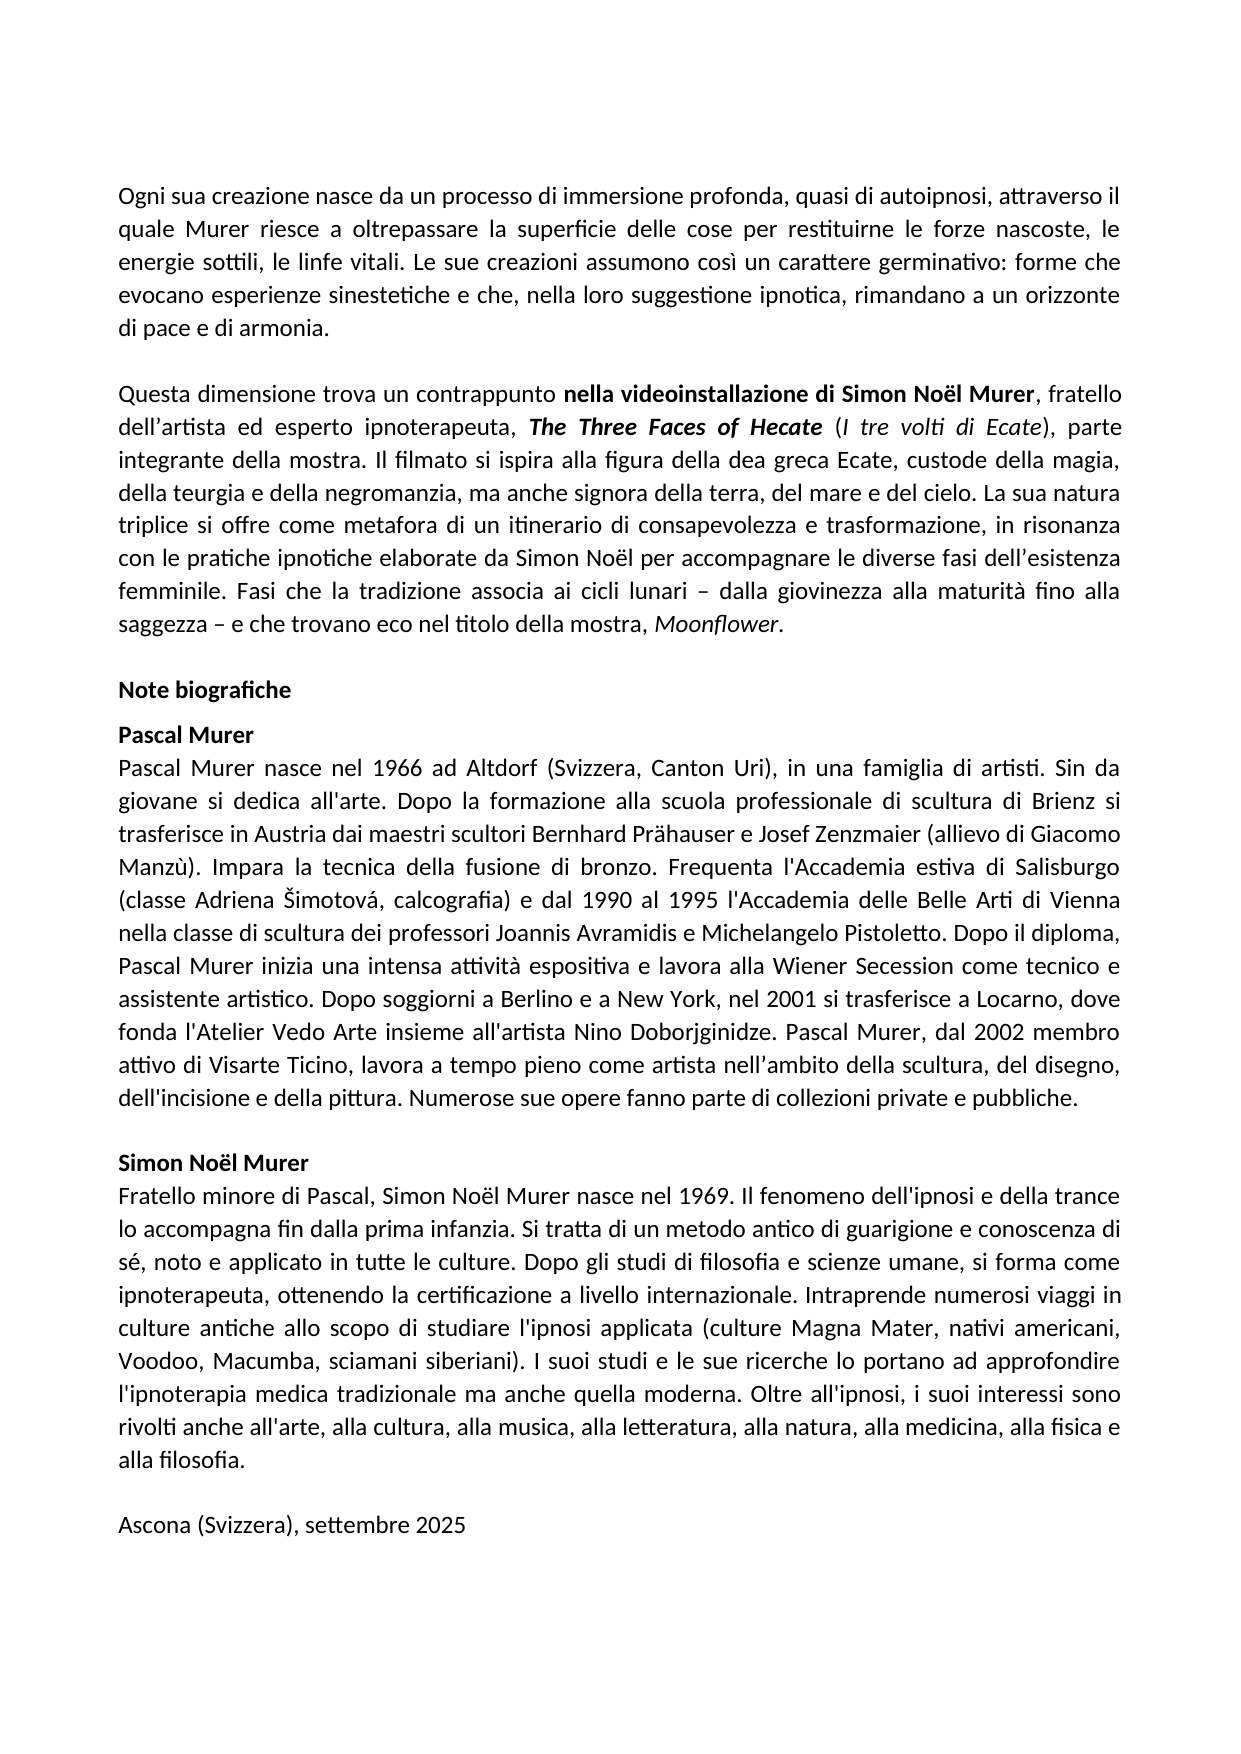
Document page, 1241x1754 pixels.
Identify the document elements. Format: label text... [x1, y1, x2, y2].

text Fratello minore di Pascal, Simon Noël Murer nasce nel 1969. Il fenomeno dell'ipnosi e della trance lo accompagna fin dalla prima infanzia. Si tratta di un metodo antico di guarigione e conoscenza di sé, noto e applicato in tutte le culture. Dopo gli studi di filosofia e scienze umane, si forma come ipnoterapeuta, ottenendo la certificazione a livello internazionale. Intraprende numerosi viaggi in culture antiche allo scopo di studiare l'ipnosi applicata (culture Magna Mater, nativi americani, Voodoo, Macumba, sciamani siberiani). I suoi studi e le sue ricerche lo portano ad approfondire l'ipnoterapia medica tradizionale ma anche quella moderna. Oltre all'ipnosi, i suoi interessi sono rivolti anche all'arte, alla cultura, alla musica, alla letteratura, alla natura, alla medicina, alla fisica e alla filosofia. [118, 1181, 1122, 1474]
text Pascal Murer nasce nel 1966 ad Altdorf (Svizzera, Canton Uri), in una famiglia di artisti. Sin da giovane si dedica all'arte. Dopo la formazione alla scuola professionale di scultura di Brienz si trasferisce in Austria dai maestri scultori Bernhard Prähauser e Josef Zenzmaier (allievo di Giacomo Manzù). Impara la tecnica della fusione di bronzo. Frequenta l'Accademia estiva di Salisburgo (classe Adriena Šimotová, calcografia) e dal 1990 al 1995 l'Accademia delle Belle Arti di Vienna nella classe di scultura dei professori Joannis Avramidis e Michelangelo Pistoletto. Dopo il diploma, Pascal Murer inizia una intensa attività espositiva e lavora alla Wiener Secession come tecnico e assistente artistico. Dopo soggiorni a Berlino e a New York, nel 2001 si trasferisce a Locarno, dove fonda l'Atelier Vedo Arte insieme all'artista Nino Doborjginidze. Pascal Murer, dal 2002 membro attivo di Visarte Ticino, lavora a tempo pieno come artista nell’ambito della scultura, del disegno, dell'incisione e della pittura. Numerose sue opere fanno parte di collezioni private e pubbliche. [118, 753, 1122, 1112]
text Note biografiche [118, 674, 1122, 705]
text Pascal Murer [118, 720, 1122, 750]
text Ascona (Svizzera), settembre 2025 [118, 1510, 1122, 1540]
text Simon Noël Murer [118, 1148, 1122, 1178]
text Questa dimensione trova un contrappunto nella videoinstallazione di Simon Noël Murer, fratello dell’artista ed esperto ipnoterapeuta, The Three Faces of Hecate (I tre volti di Ecate), parte integrante della mostra. Il filmato si ispira alla figura della dea greca Ecate, custode della magia, della teurgia e della negromanzia, ma anche signora della terra, del mare e del cielo. La sua natura triplice si offre come metafora di un itinerario di consapevolezza e trasformazione, in risonanza con le pratiche ipnotiche elaborate da Simon Noël per accompagnare le diverse fasi dell’esistenza femminile. Fasi che la tradizione associa ai cicli lunari – dalla giovinezza alla maturità fino alla saggezza – e che trovano eco nel titolo della mostra, Moonflower. [118, 378, 1122, 639]
text Ogni sua creazione nasce da un processo di immersione profonda, quasi di autoipnosi, attraverso il quale Murer riesce a oltrepassare la superficie delle cose per restituirne le forze nascoste, le energie sottili, le linfe vitali. Le sue creazioni assumono così un carattere germinativo: forme che evocano esperienze sinestetiche e che, nella loro suggestione ipnotica, rimandano a un orizzonte di pace e di armonia. [118, 181, 1122, 343]
